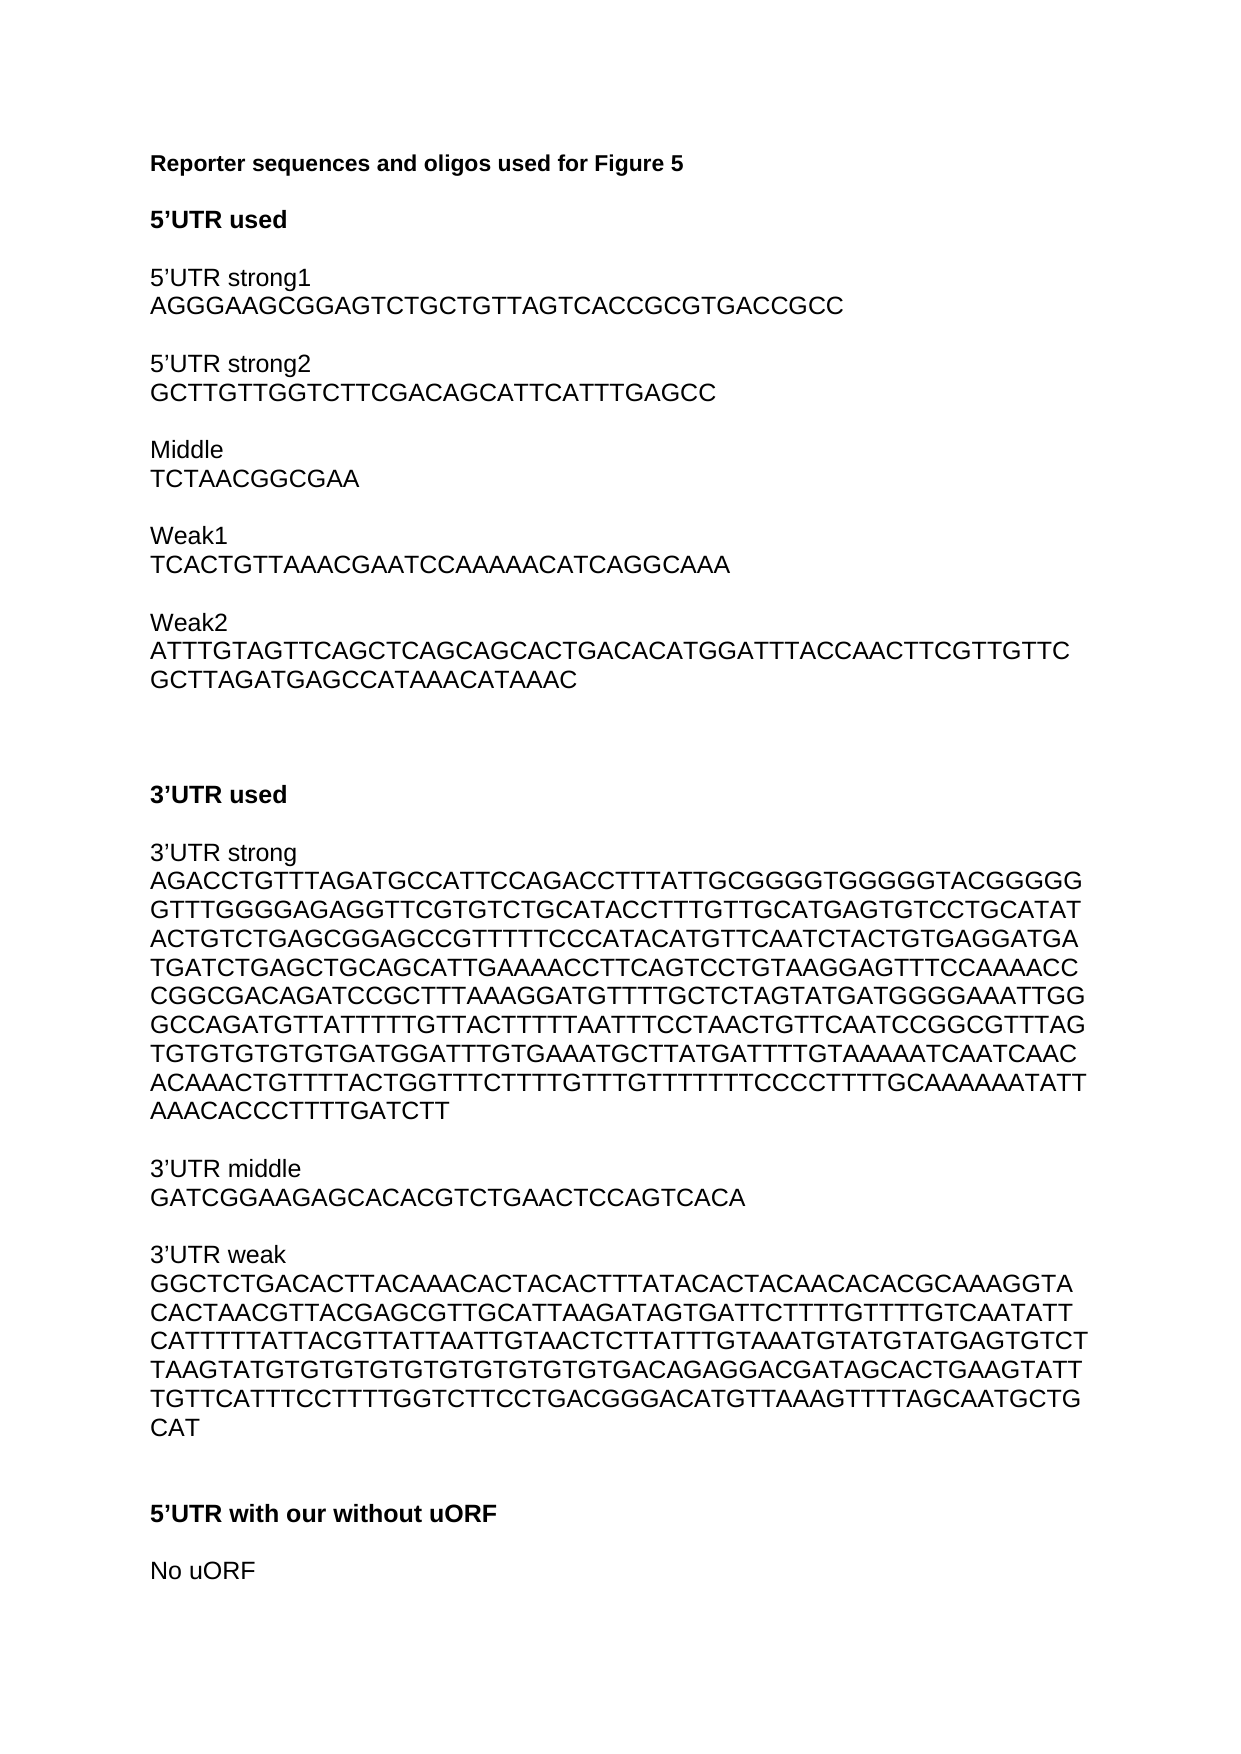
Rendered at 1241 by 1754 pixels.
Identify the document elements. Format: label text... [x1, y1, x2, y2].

text AGACCTGTTTAGATGCCATTCCAGACCTTTATTGCGGGGTGGGGGTACGGGGGGTTTGGGGAGAGGTTCGTGTCTGCATACCTTTGTTGCATGAGTGTCCTGCATATACTGTCTGAGCGGAGCCGTTTTTCCCATACATGTTCAATCTACTGTGAGGATGATGATCTGAGCTGCAGCATTGAAAACCTTCAGTCCTGTAAGGAGTTTCCAAAACCCGGCGACAGATCCGCTTTAAAGGATGTTTTGCTCTAGTATGATGGGGAAATTGGGCCAGATGTTATTTTTGTTACTTTTTAATTTCCTAACTGTTCAATCCGGCGTTTAGTGTGTGTGTGTGATGGATTTGTGAAATGCTTATGATTTTGTAAAAATCAATCAACACAAACTGTTTTACTGGTTTCTTTTGTTTGTTTTTTTCCCCTTTTGCAAAAAATATTAAACACCCTTTTGATCTT [150, 866, 1090, 1125]
text 5’UTR strong1 [150, 263, 1090, 291]
text 5’UTR used [150, 205, 1090, 234]
text 5’UTR with our without uORF [150, 1499, 1090, 1528]
text GATCGGAAGAGCACACGTCTGAACTCCAGTCACA [150, 1183, 1090, 1211]
text Reporter sequences and oligos used for Figure 5 [150, 150, 1090, 176]
text 3’UTR middle [150, 1154, 1090, 1183]
text 3’UTR strong [150, 838, 1090, 866]
text 3’UTR weak [150, 1240, 1090, 1269]
text Weak1 [150, 521, 1090, 550]
text No uORF [150, 1556, 1090, 1585]
text AGGGAAGCGGAGTCTGCTGTTAGTCACCGCGTGACCGCC [150, 291, 1090, 320]
text Middle [150, 435, 1090, 464]
text Weak2 [150, 608, 1090, 636]
text 3’UTR used [150, 780, 1090, 809]
text TCACTGTTAAACGAATCCAAAAACATCAGGCAAA [150, 550, 1090, 579]
text TCTAACGGCGAA [150, 464, 1090, 493]
text GGCTCTGACACTTACAAACACTACACTTTATACACTACAACACACGCAAAGGTACACTAACGTTACGAGCGTTGCATTAAGATAGTGATTCTTTTGTTTTGTCAATATTCATTTTTATTACGTTATTAATTGTAACTCTTATTTGTAAATGTATGTATGAGTGTCTTAAGTATGTGTGTGTGTGTGTGTGTGTGACAGAGGACGATAGCACTGAAGTATTTGTTCATTTCCTTTTGGTCTTCCTGACGGGACATGTTAAAGTTTTAGCAATGCTGCAT [150, 1269, 1090, 1441]
text GCTTGTTGGTCTTCGACAGCATTCATTTGAGCC [150, 378, 1090, 406]
text 5’UTR strong2 [150, 349, 1090, 378]
text ATTTGTAGTTCAGCTCAGCAGCACTGACACATGGATTTACCAACTTCGTTGTTCGCTTAGATGAGCCATAAACATAAAC [150, 636, 1090, 694]
